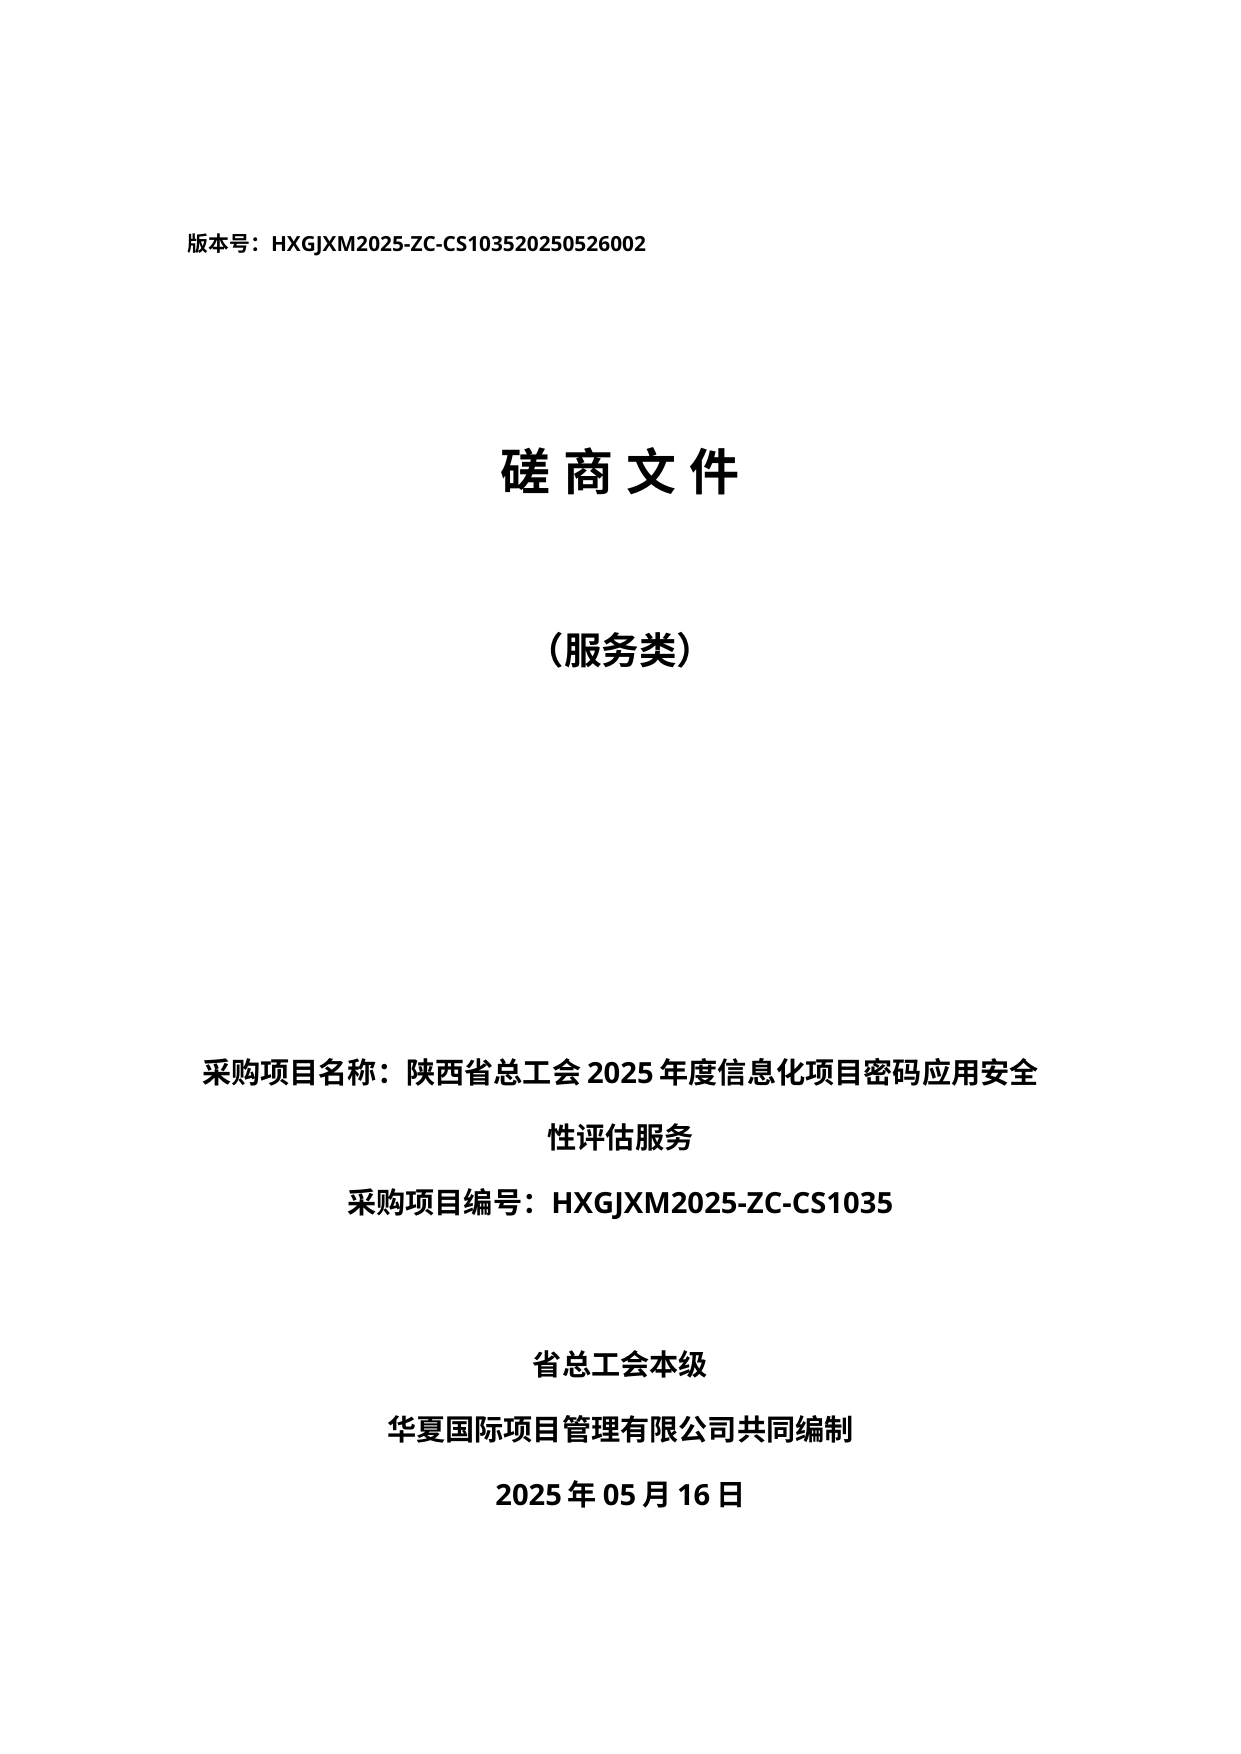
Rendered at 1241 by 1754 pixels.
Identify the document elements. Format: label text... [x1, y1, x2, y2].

text 华夏国际项目管理有限公司共同编制 [187, 1397, 1053, 1462]
text 2025年05月16日 [187, 1462, 1053, 1527]
text 采购项目编号：HXGJXM2025-ZC-CS1035 [187, 1169, 1053, 1332]
text 版本号：HXGJXM2025-ZC-CS103520250526002 [187, 227, 1053, 422]
text 省总工会本级 [187, 1332, 1053, 1397]
text （服务类） [187, 617, 1053, 1039]
text 磋 商 文 件 [187, 422, 1053, 617]
text 采购项目名称：陕西省总工会2025年度信息化项目密码应用安全性评估服务 [187, 1039, 1053, 1169]
